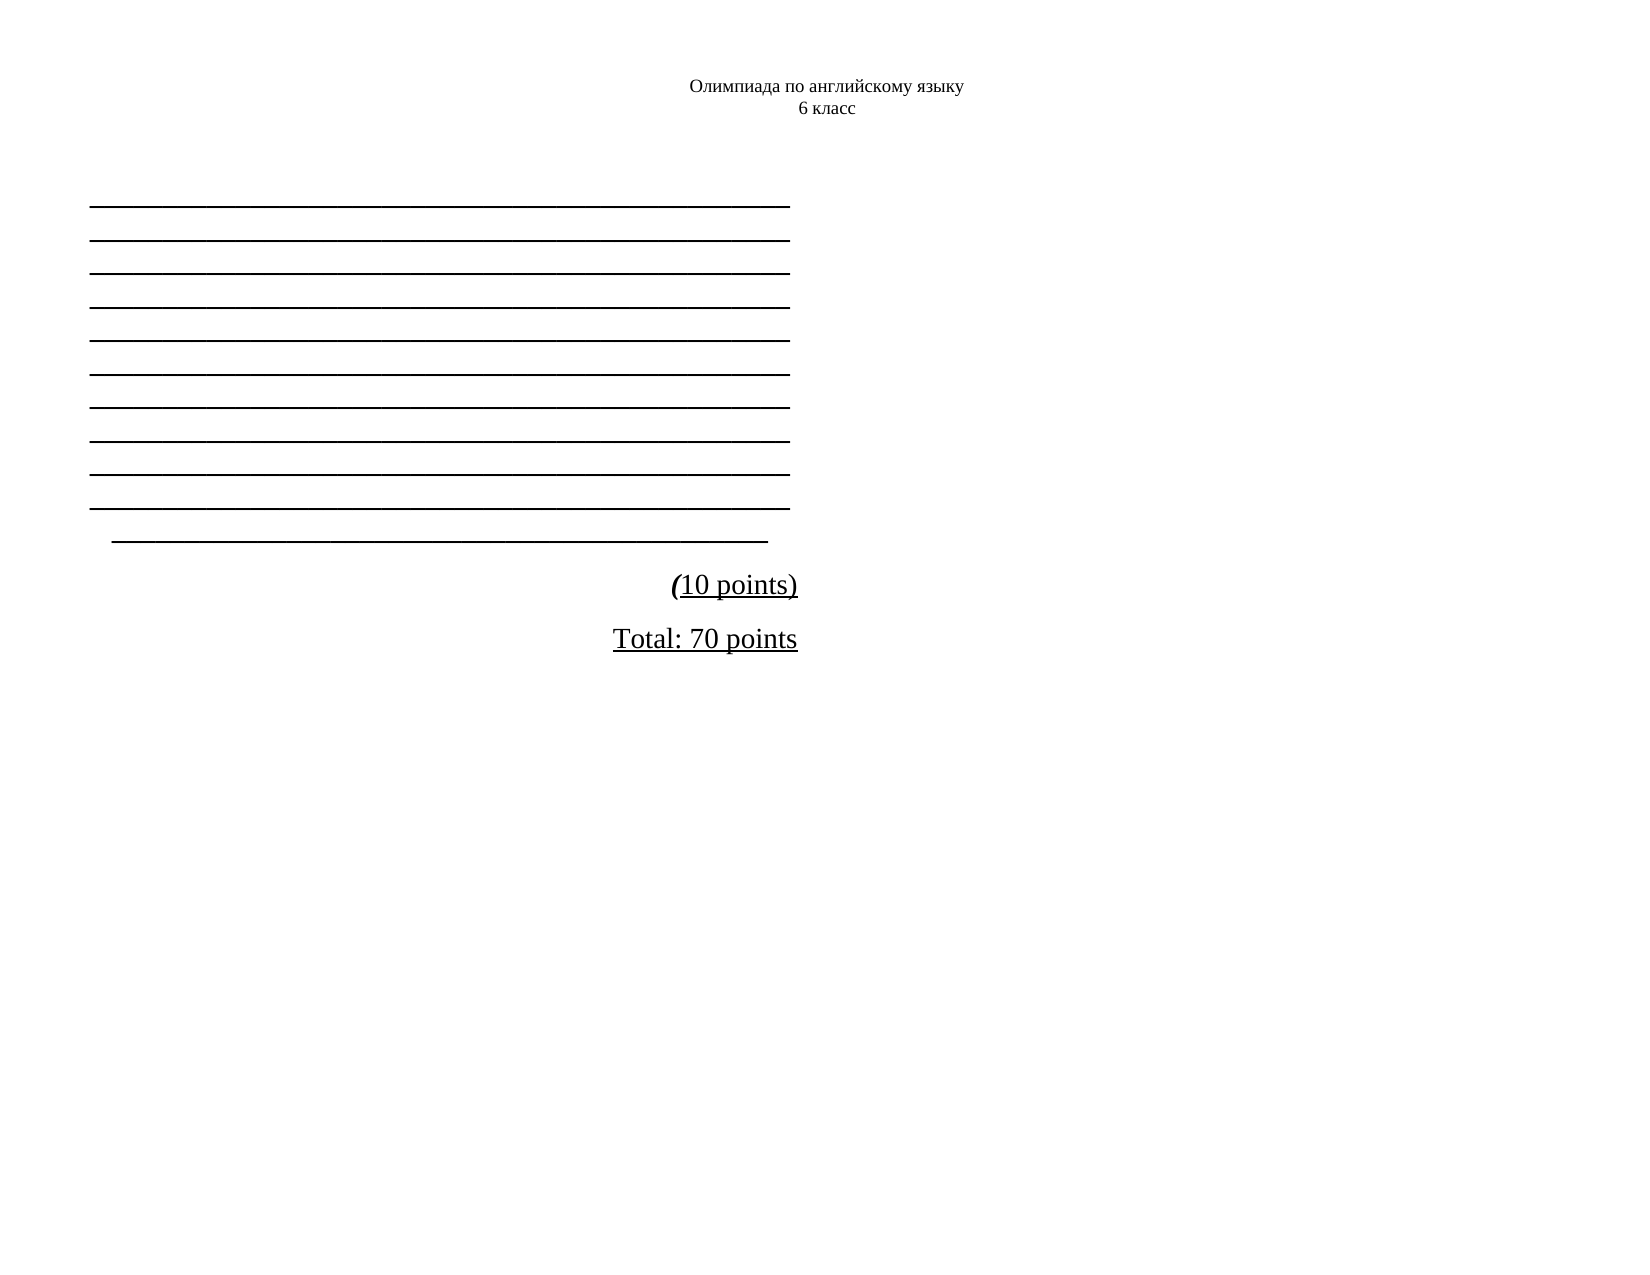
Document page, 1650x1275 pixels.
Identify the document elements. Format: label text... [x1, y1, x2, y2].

text Total: 70 points [89, 621, 797, 655]
text (10 points) [89, 567, 797, 601]
